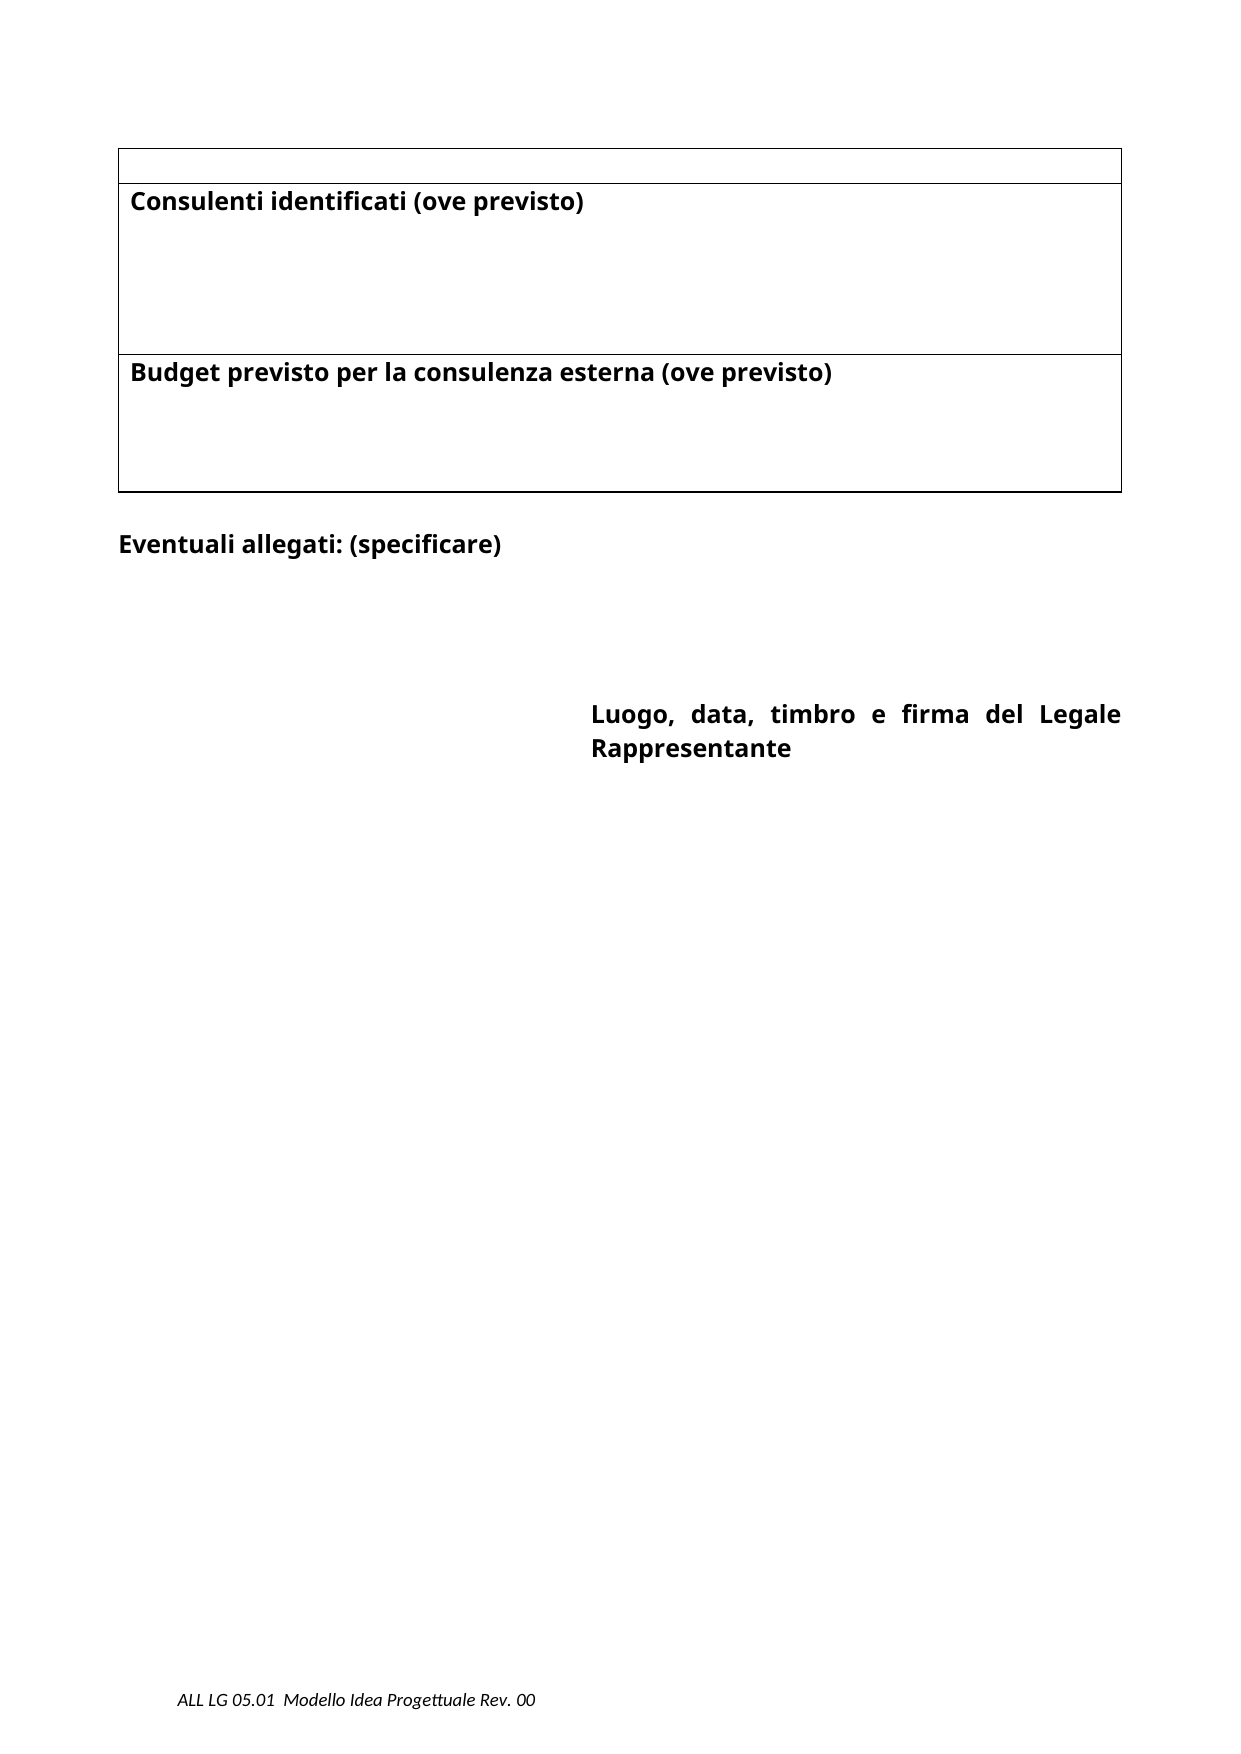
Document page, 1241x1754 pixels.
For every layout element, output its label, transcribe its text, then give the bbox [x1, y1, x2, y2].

table_cell Budget previsto per la consulenza esterna (ove previsto) [119, 355, 1121, 491]
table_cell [119, 149, 1121, 183]
text Eventuali allegati: (specificare) [118, 526, 1122, 561]
table_cell Consulenti identificati (ove previsto) [119, 184, 1121, 354]
text Luogo, data, timbro e firma del Legale Rappresentante [591, 697, 1122, 765]
